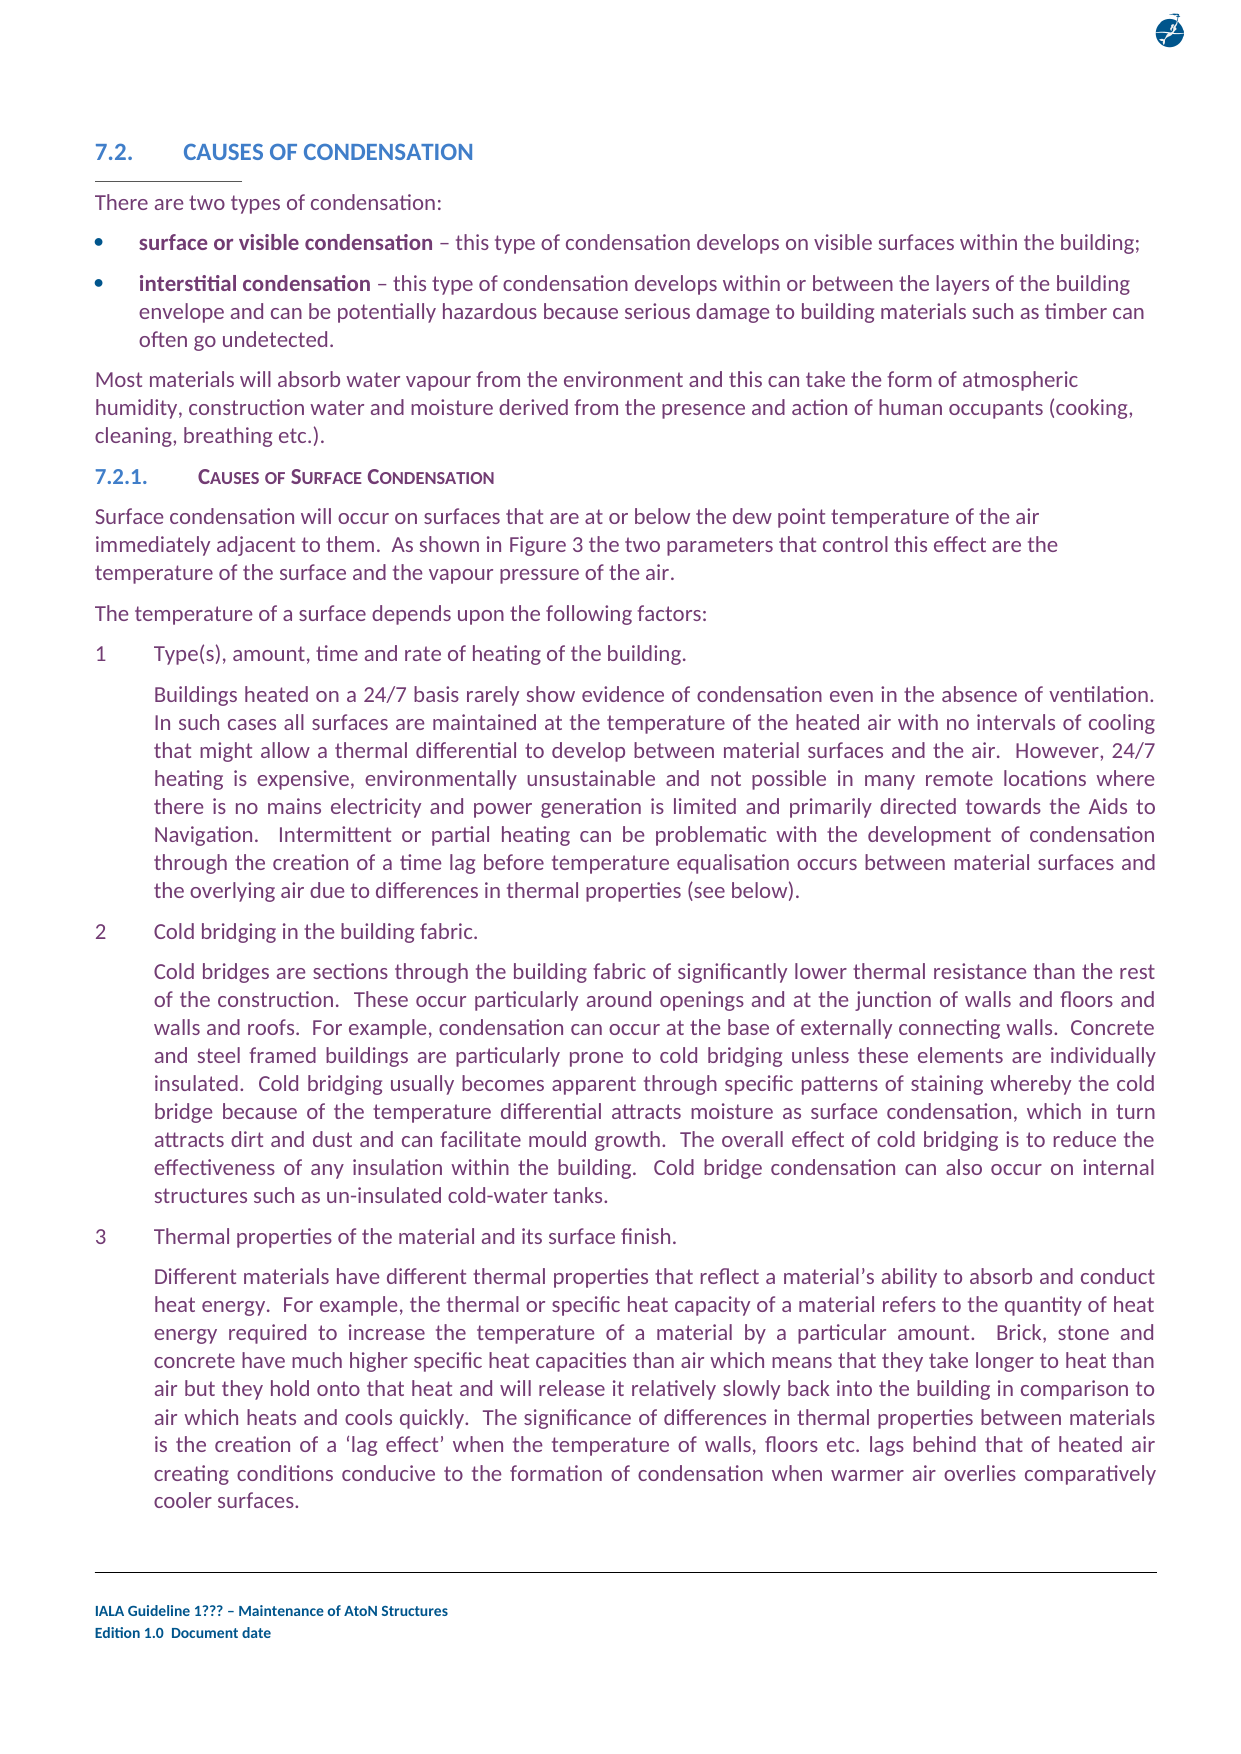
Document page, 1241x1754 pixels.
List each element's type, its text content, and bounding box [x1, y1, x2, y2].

text The temperature of a surface depends upon the following factors: [94, 599, 1157, 627]
list Buildings heated on a 24/7 basis rarely show evidence of condensation even in the absence of ventilation. In such cases all surfaces are maintained at the temperature of the heated air with no intervals of cooling that might allow a thermal differential to develop between material surfaces and the air. However, 24/7 heating is expensive, environmentally unsustainable and not possible in many remote locations where there is no mains electricity and power generation is limited and primarily directed towards the Aids to Navigation. Intermittent or partial heating can be problematic with the development of condensation through the creation of a time lag before temperature equalisation occurs between material surfaces and the overlying air due to differences in thermal properties (see below). [153, 680, 1157, 904]
list Cold bridges are sections through the building fabric of significantly lower thermal resistance than the rest of the construction. These occur particularly around openings and at the junction of walls and floors and walls and roofs. For example, condensation can occur at the base of externally connecting walls. Concrete and steel framed buildings are particularly prone to cold bridging unless these elements are individually insulated. Cold bridging usually becomes apparent through specific patterns of staining whereby the cold bridge because of the temperature differential attracts moisture as surface condensation, which in turn attracts dirt and dust and can facilitate mould growth. The overall effect of cold bridging is to reduce the effectiveness of any insulation within the building. Cold bridge condensation can also occur on internal structures such as un-insulated cold-water tanks. [153, 957, 1157, 1209]
list Different materials have different thermal properties that reflect a material’s ability to absorb and conduct heat energy. For example, the thermal or specific heat capacity of a material refers to the quantity of heat energy required to increase the temperature of a material by a particular amount. Brick, stone and concrete have much higher specific heat capacities than air which means that they take longer to heat than air but they hold onto that heat and will release it relatively slowly back into the building in comparison to air which heats and cools quickly. The significance of differences in thermal properties between materials is the creation of a ‘lag effect’ when the temperature of walls, floors etc. lags behind that of heated air creating conditions conducive to the formation of condensation when warmer air overlies comparatively cooler surfaces. [153, 1262, 1157, 1515]
text surface or visible condensation – this type of condensation develops on visible surfaces within the building; [94, 228, 1157, 256]
text Surface condensation will occur on surfaces that are at or below the dew point temperature of the air immediately adjacent to them. As shown in Figure 3 the two parameters that control this effect are the temperature of the surface and the vapour pressure of the air. [94, 502, 1157, 587]
list Cold bridging in the building fabric. [94, 917, 1157, 945]
list Type(s), amount, time and rate of heating of the building. [94, 639, 1157, 668]
subtitle Causes of Surface Condensation [94, 462, 1157, 490]
text Most materials will absorb water vapour from the environment and this can take the form of atmospheric humidity, construction water and moisture derived from the presence and action of human occupants (cooking, cleaning, breathing etc.). [94, 365, 1157, 449]
subtitle Causes of Condensation [94, 136, 1157, 167]
list Thermal properties of the material and its surface finish. [94, 1222, 1157, 1250]
picture [1124, 0, 1241, 82]
text interstitial condensation – this type of condensation develops within or between the layers of the building envelope and can be potentially hazardous because serious damage to building materials such as timber can often go undetected. [94, 269, 1157, 353]
text There are two types of condensation: [94, 188, 1157, 216]
